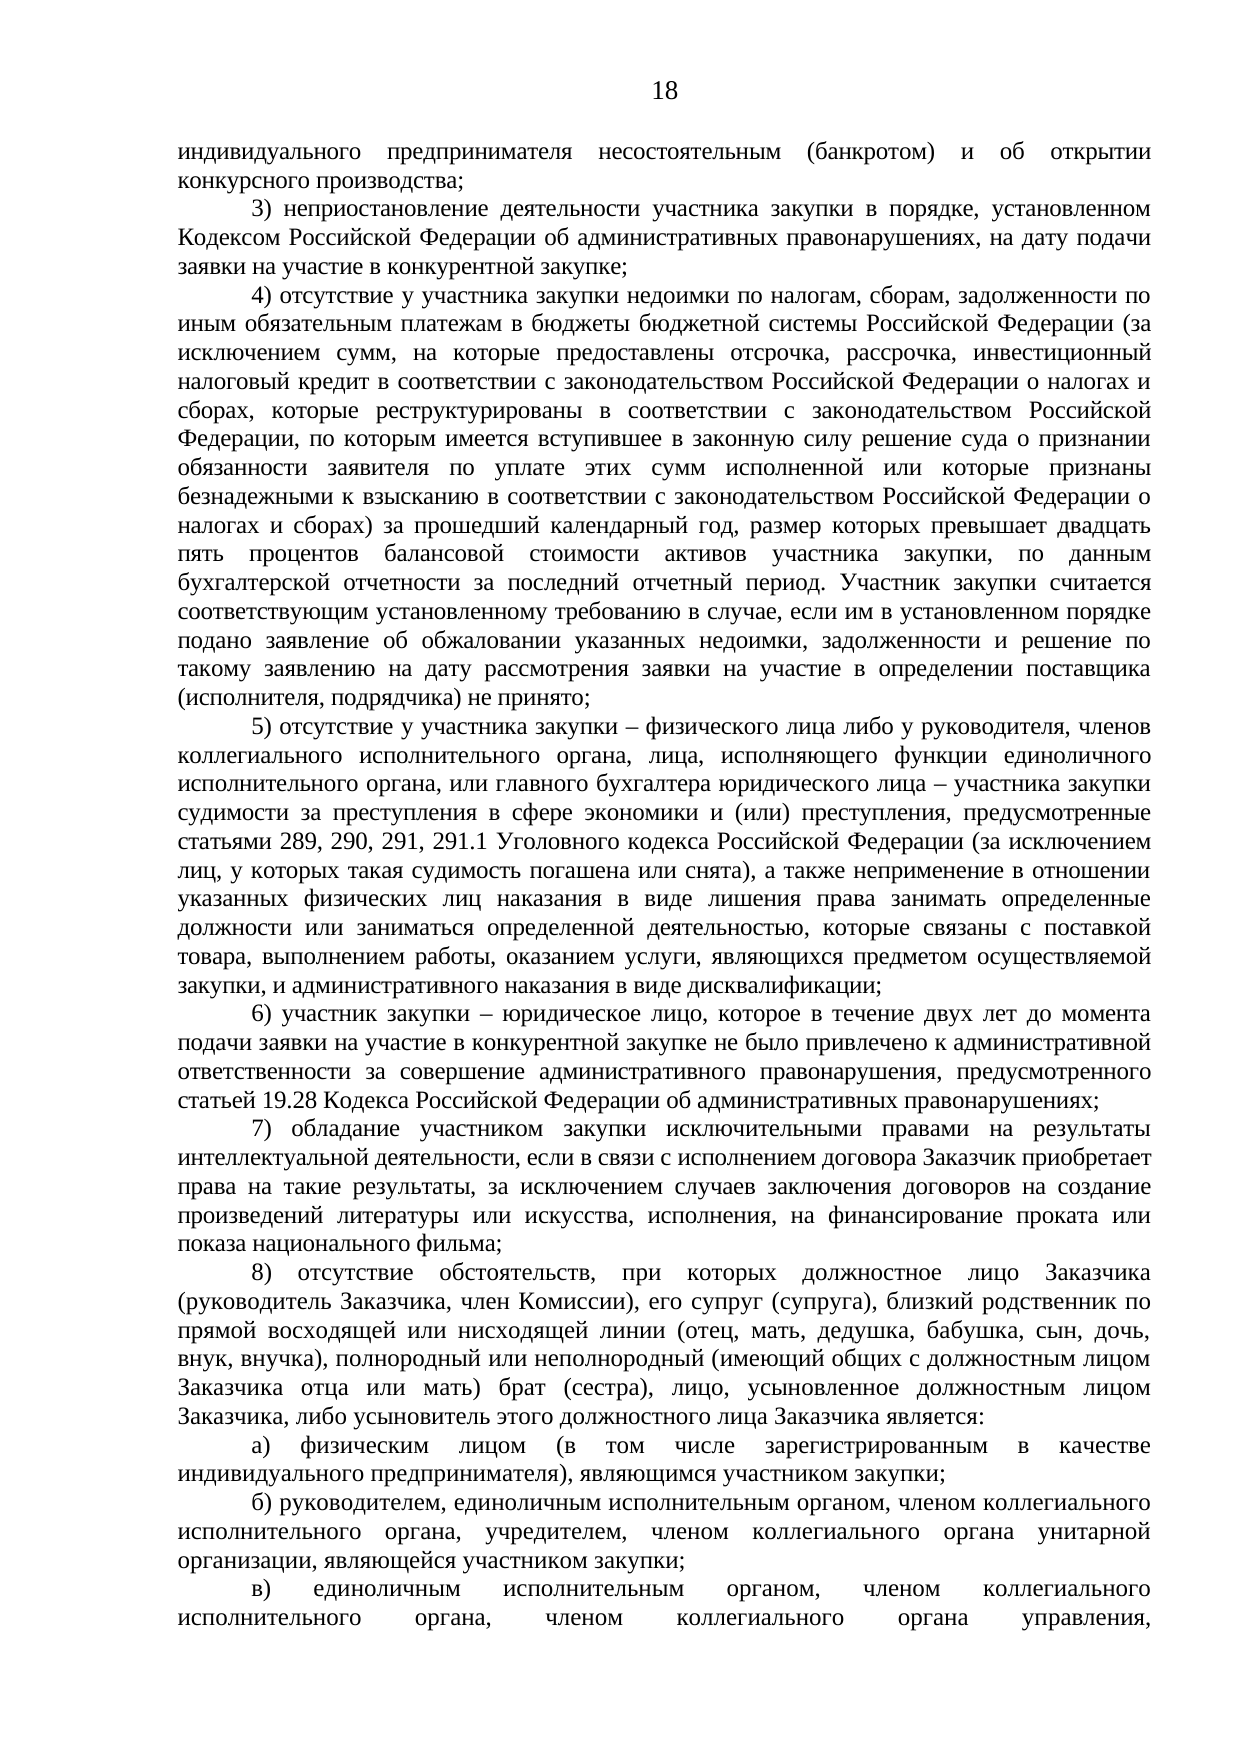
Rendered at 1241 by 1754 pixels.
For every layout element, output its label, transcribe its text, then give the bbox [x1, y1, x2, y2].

text 6) участник закупки – юридическое лицо, которое в течение двух лет до момента подачи заявки на участие в конкурентной закупке не было привлечено к административной ответственности за совершение административного правонарушения, предусмотренного статьей 19.28 Кодекса Российской Федерации об административных правонарушениях; [177, 998, 1152, 1113]
text б) руководителем, единоличным исполнительным органом, членом коллегиального исполнительного органа, учредителем, членом коллегиального органа унитарной организации, являющейся участником закупки; [177, 1487, 1152, 1573]
text а) физическим лицом (в том числе зарегистрированным в качестве индивидуального предпринимателя), являющимся участником закупки; [177, 1430, 1152, 1487]
text 3) неприостановление деятельности участника закупки в порядке, установленном Кодексом Российской Федерации об административных правонарушениях, на дату подачи заявки на участие в конкурентной закупке; [177, 193, 1152, 280]
text 8) отсутствие обстоятельств, при которых должностное лицо Заказчика (руководитель Заказчика, член Комиссии), его супруг (супруга), близкий родственник по прямой восходящей или нисходящей линии (отец, мать, дедушка, бабушка, сын, дочь, внук, внучка), полнородный или неполнородный (имеющий общих с должностным лицом Заказчика отца или мать) брат (сестра), лицо, усыновленное должностным лицом Заказчика, либо усыновитель этого должностного лица Заказчика является: [177, 1257, 1152, 1430]
text 5) отсутствие у участника закупки – физического лица либо у руководителя, членов коллегиального исполнительного органа, лица, исполняющего функции единоличного исполнительного органа, или главного бухгалтера юридического лица – участника закупки судимости за преступления в сфере экономики и (или) преступления, предусмотренные статьями 289, 290, 291, 291.1 Уголовного кодекса Российской Федерации (за исключением лиц, у которых такая судимость погашена или снята), а также неприменение в отношении указанных физических лиц наказания в виде лишения права занимать определенные должности или заниматься определенной деятельностью, которые связаны с поставкой товара, выполнением работы, оказанием услуги, являющихся предметом осуществляемой закупки, и административного наказания в виде дисквалификации; [177, 711, 1152, 998]
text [177, 136, 1152, 193]
text 4) отсутствие у участника закупки недоимки по налогам, сборам, задолженности по иным обязательным платежам в бюджеты бюджетной системы Российской Федерации (за исключением сумм, на которые предоставлены отсрочка, рассрочка, инвестиционный налоговый кредит в соответствии с законодательством Российской Федерации о налогах и сборах, которые реструктурированы в соответствии с законодательством Российской Федерации, по которым имеется вступившее в законную силу решение суда о признании обязанности заявителя по уплате этих сумм исполненной или которые признаны безнадежными к взысканию в соответствии с законодательством Российской Федерации о налогах и сборах) за прошедший календарный год, размер которых превышает двадцать пять процентов балансовой стоимости активов участника закупки, по данным бухгалтерской отчетности за последний отчетный период. Участник закупки считается соответствующим установленному требованию в случае, если им в установленном порядке подано заявление об обжаловании указанных недоимки, задолженности и решение по такому заявлению на дату рассмотрения заявки на участие в определении поставщика (исполнителя, подрядчика) не принято; [177, 280, 1152, 711]
text 7) обладание участником закупки исключительными правами на результаты интеллектуальной деятельности, если в связи с исполнением договора Заказчик приобретает права на такие результаты, за исключением случаев заключения договоров на создание произведений литературы или искусства, исполнения, на финансирование проката или показа национального фильма; [177, 1113, 1152, 1257]
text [177, 1573, 1152, 1631]
